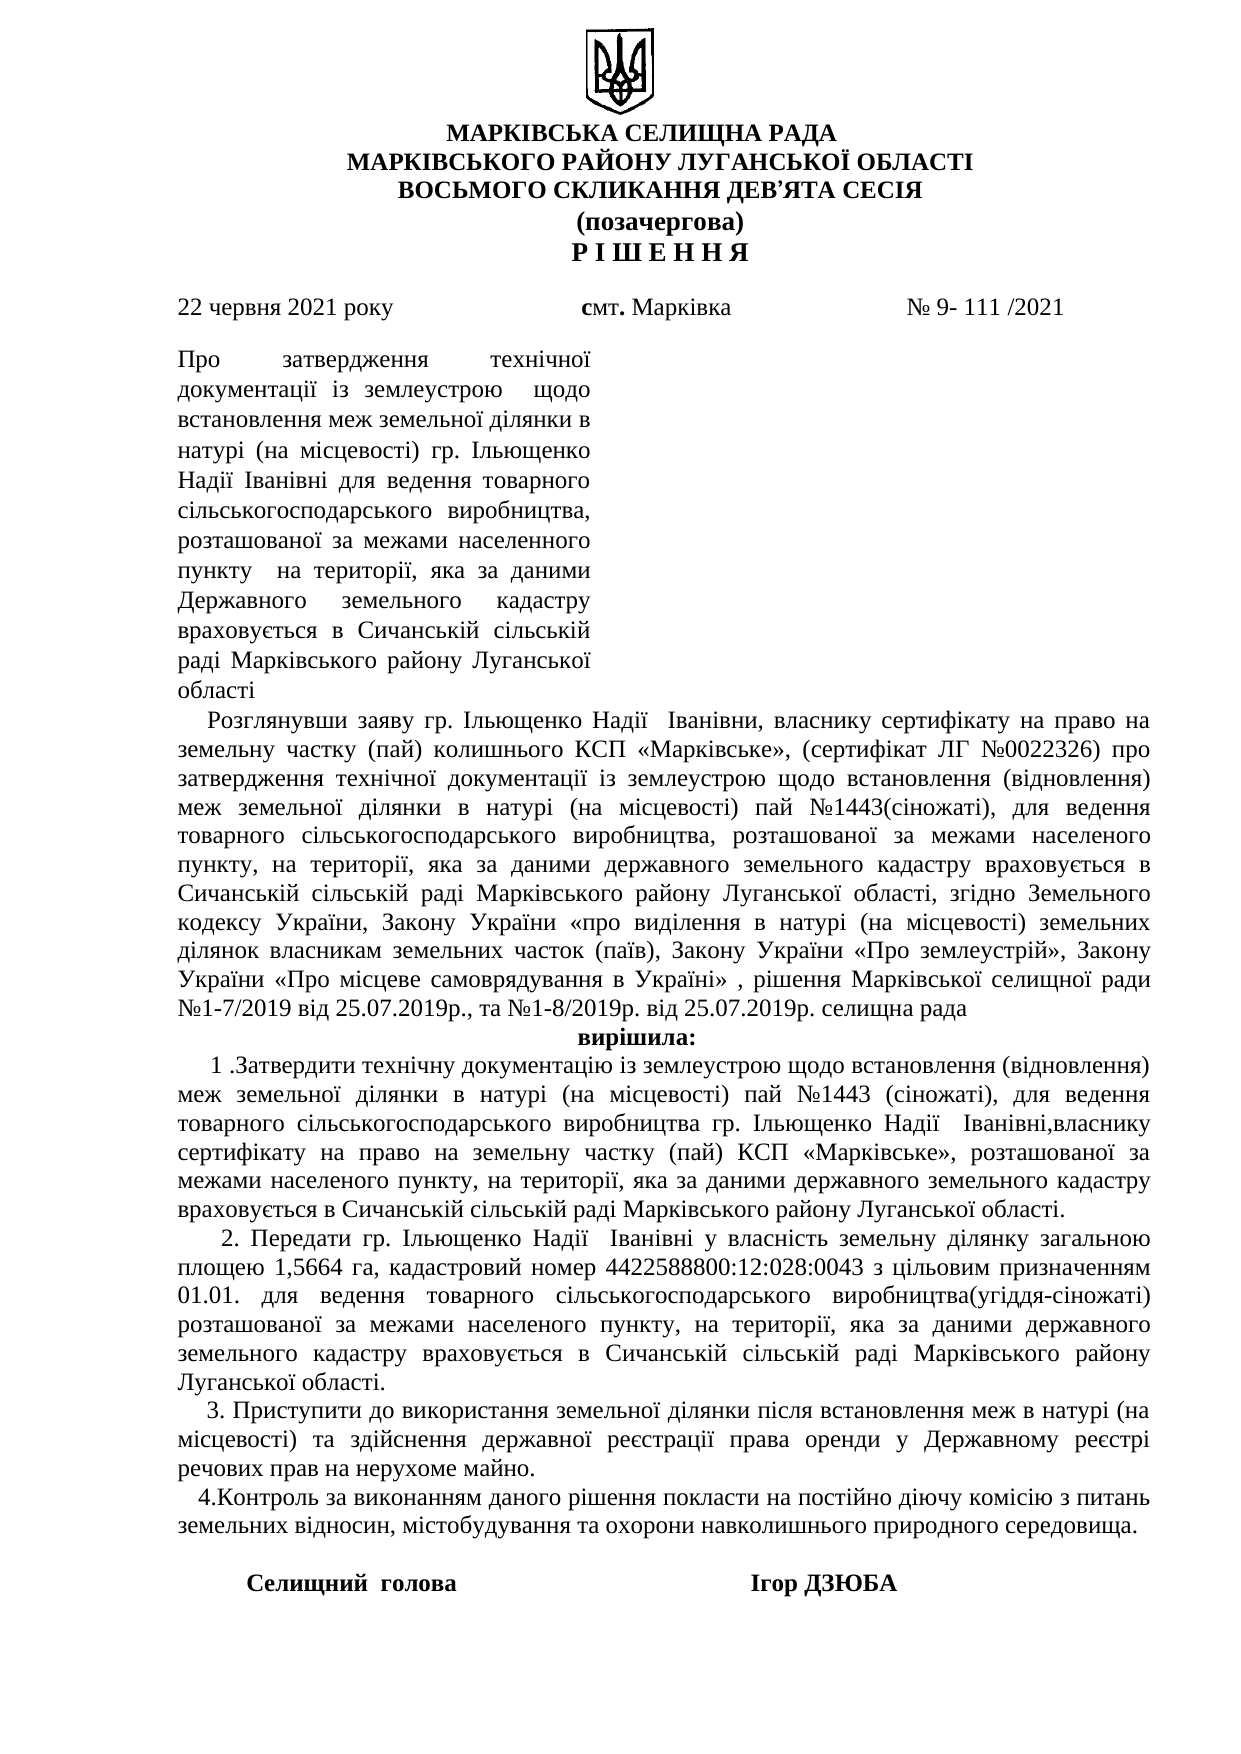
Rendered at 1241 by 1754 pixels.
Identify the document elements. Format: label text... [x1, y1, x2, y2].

subtitle МАРКІВСЬКОГО РАЙОНУ ЛУГАНСЬКОЇ ОБЛАСТІ [177, 147, 1143, 176]
text 22 червня 2021 року смт. Марківка № 9- 111 /2021 [177, 292, 1143, 320]
table_header Про затвердження технічної документації із землеустрою щодо встановлення меж земельної ділянки в натурі (на місцевості) гр. Ільющенко Надії Іванівні для ведення товарного сільськогосподарського виробництва, розташованої за межами населенного пункту на території, яка за даними Державного земельного кадастру враховується в Сичанській сільській раді Марківського району Луганської області [166, 344, 788, 706]
text 1 .Затвердити технічну документацію із землеустрою щодо встановлення (відновлення) меж земельної ділянки в натурі (на місцевості) пай №1443 (сіножаті), для ведення товарного сільськогосподарського виробництва гр. Ільющенко Надії Іванівні,власнику сертифікату на право на земельну частку (пай) КСП «Марківське», розташованої за межами населеного пункту, на території, яка за даними державного земельного кадастру враховується в Сичанській сільській раді Марківського району Луганської області. [177, 1051, 1152, 1223]
picture [586, 28, 654, 115]
text вирішила: [177, 1022, 1152, 1051]
text Селищний голова Ігор ДЗЮБА [177, 1568, 1152, 1597]
text 4.Контроль за виконанням даного рішення покласти на постійно діючу комісію з питань земельних відносин, містобудування та охорони навколишнього природного середовища. [177, 1482, 1152, 1539]
text МАРКІВСЬКА СЕЛИЩНА РАДА [177, 118, 1152, 147]
text 3. Приступити до використання земельної ділянки після встановлення меж в натурі (на місцевості) та здійснення державної реєстрації права оренди у Державному реєстрі речових прав на нерухоме майно. [177, 1396, 1152, 1482]
text Розглянувши заяву гр. Ільющенко Надії Іванівни, власнику сертифікату на право на земельну частку (пай) колишнього КСП «Марківське», (сертифікат ЛГ №0022326) про затвердження технічної документації із землеустрою щодо встановлення (відновлення) меж земельної ділянки в натурі (на місцевості) пай №1443(сіножаті), для ведення товарного сільськогосподарського виробництва, розташованої за межами населеного пункту, на території, яка за даними державного земельного кадастру враховується в Сичанській сільській раді Марківського району Луганської області, згідно Земельного кодексу України, Закону України «про виділення в натурі (на місцевості) земельних ділянок власникам земельних часток (паїв), Закону України «Про землеустрій», Закону України «Про місцеве самоврядування в Україні» , рішення Марківської селищної ради №1-7/2019 від 25.07.2019р., та №1-8/2019р. від 25.07.2019р. селищна рада [177, 706, 1152, 1022]
text Р І Ш Е Н Н Я [177, 236, 1143, 267]
text (позачергова) [177, 205, 1143, 236]
text 2. Передати гр. Ільющенко Надії Іванівні у власність земельну ділянку загальною площею 1,5664 га, кадастровий номер 4422588800:12:028:0043 з цільовим призначенням 01.01. для ведення товарного сільськогосподарського виробництва(угіддя-сіножаті) розташованої за межами населеного пункту, на території, яка за даними державного земельного кадастру враховується в Сичанській сільській раді Марківського району Луганської області. [177, 1223, 1152, 1396]
text ВОСЬМОГО СКЛИКАННЯ ДЕВ’ЯТА СЕСІЯ [177, 176, 1143, 205]
